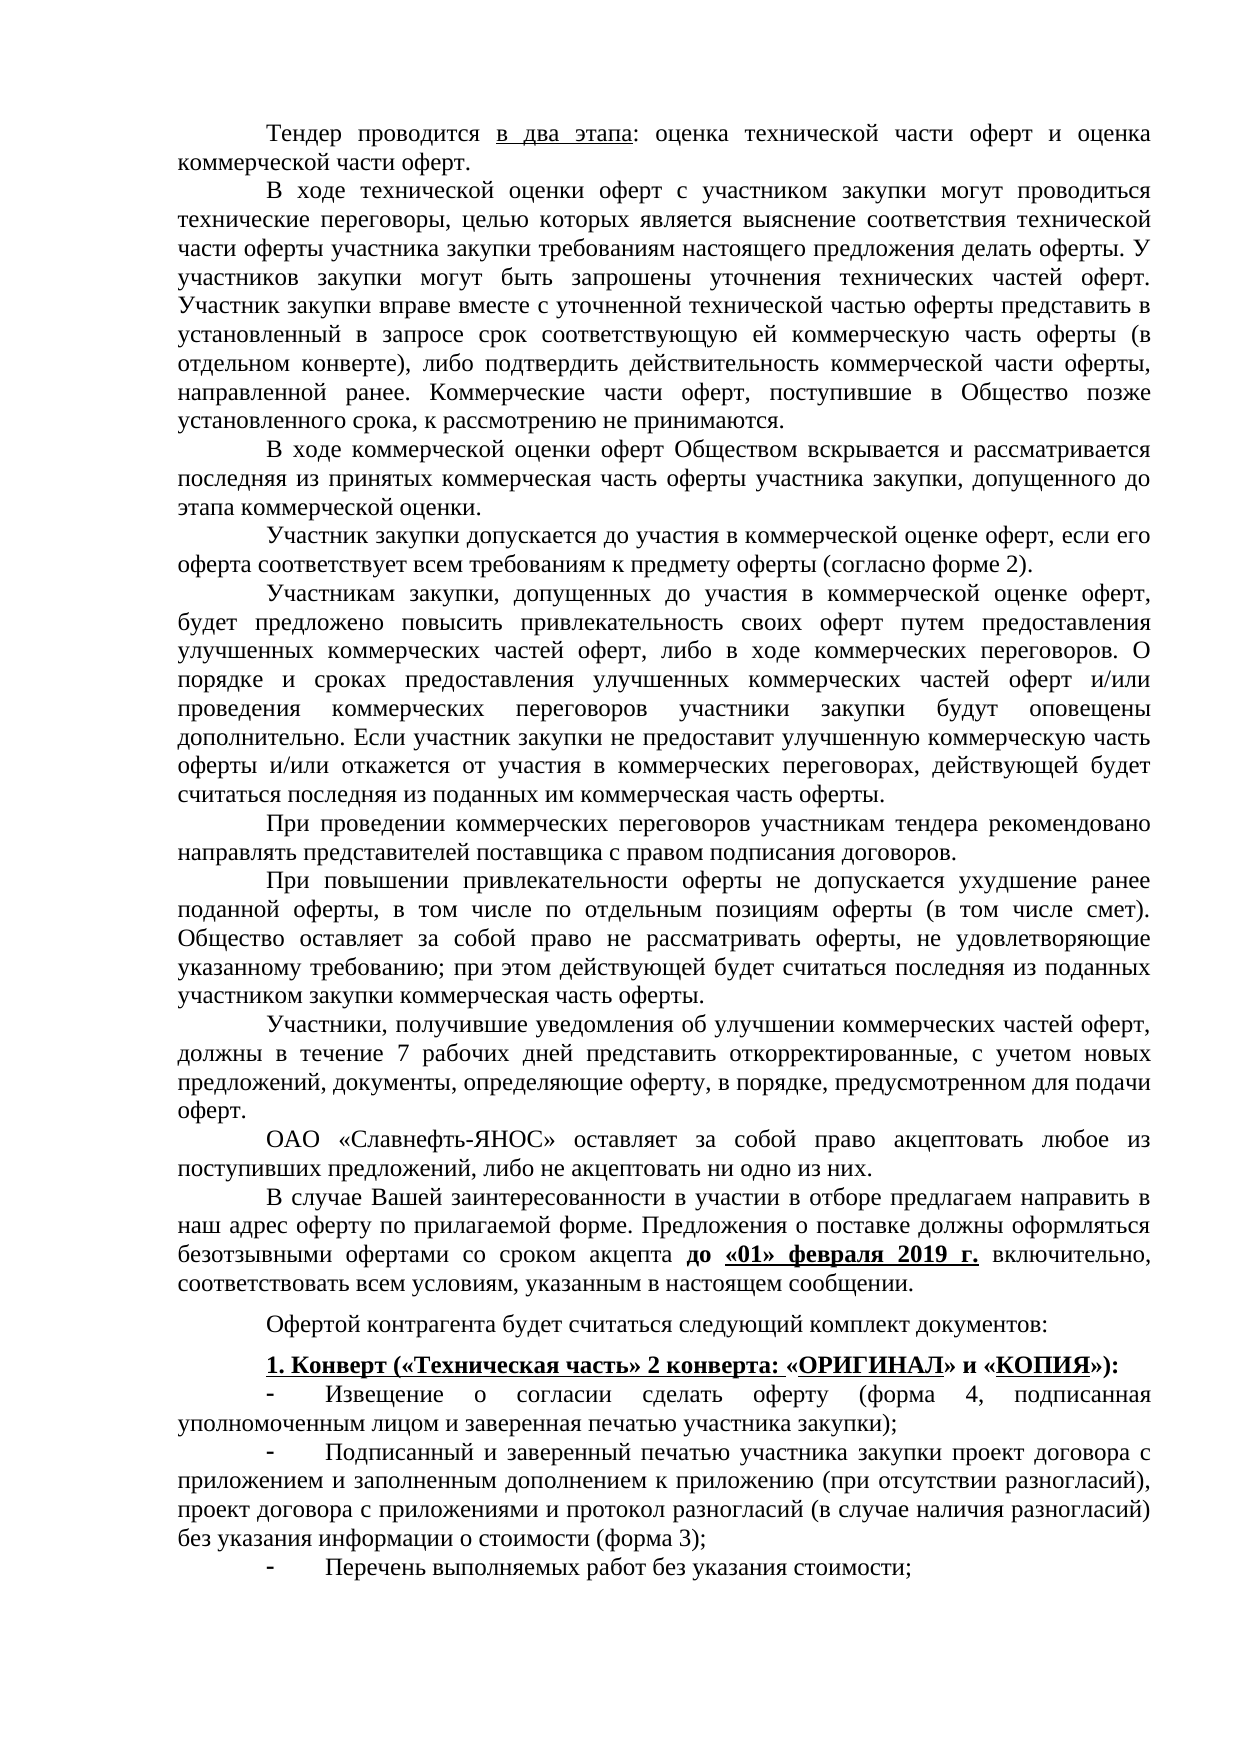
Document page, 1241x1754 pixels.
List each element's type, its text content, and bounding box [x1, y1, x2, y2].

text Тендер проводится в два этапа: оценка технической части оферт и оценка коммерческой части оферт. [177, 118, 1152, 176]
list Участник закупки допускается до участия в коммерческой оценке оферт, если его оферта соответствует всем требованиям к предмету оферты (согласно форме 2). [177, 521, 1152, 578]
list Подписанный и заверенный печатью участника закупки проект договора с приложением и заполненным дополнением к приложению (при отсутствии разногласий), проект договора с приложениями и протокол разногласий (в случае наличия разногласий) без указания информации о стоимости (форма 3); [177, 1437, 1152, 1552]
text В случае Вашей заинтересованности в участии в отборе предлагаем направить в наш адрес оферту по прилагаемой форме. Предложения о поставке должны оформляться безотзывными офертами со сроком акцепта до «01» февраля 2019 г. включительно, соответствовать всем условиям, указанным в настоящем сообщении. [177, 1182, 1152, 1297]
list Участникам закупки, допущенных до участия в коммерческой оценке оферт, будет предложено повысить привлекательность своих оферт путем предоставления улучшенных коммерческих частей оферт, либо в ходе коммерческих переговоров. О порядке и сроках предоставления улучшенных коммерческих частей оферт и/или проведения коммерческих переговоров участники закупки будут оповещены дополнительно. Если участник закупки не предоставит улучшенную коммерческую часть оферты и/или откажется от участия в коммерческих переговорах, действующей будет считаться последняя из поданных им коммерческая часть оферты. [177, 578, 1152, 808]
text ОАО «Славнефть-ЯНОС» оставляет за собой право акцептовать любое из поступивших предложений, либо не акцептовать ни одно из них. [177, 1124, 1152, 1182]
list При повышении привлекательности оферты не допускается ухудшение ранее поданной оферты, в том числе по отдельным позициям оферты (в том числе смет). Общество оставляет за собой право не рассматривать оферты, не удовлетворяющие указанному требованию; при этом действующей будет считаться последняя из поданных участником закупки коммерческая часть оферты. [177, 866, 1152, 1009]
text В ходе технической оценки оферт с участником закупки могут проводиться технические переговоры, целью которых является выяснение соответствия технической части оферты участника закупки требованиям настоящего предложения делать оферты. У участников закупки могут быть запрошены уточнения технических частей оферт. Участник закупки вправе вместе с уточненной технической частью оферты представить в установленный в запросе срок соответствующую ей коммерческую часть оферты (в отдельном конверте), либо подтвердить действительность коммерческой части оферты, направленной ранее. Коммерческие части оферт, поступившие в Общество позже установленного срока, к рассмотрению не принимаются. [177, 176, 1152, 434]
list В ходе коммерческой оценки оферт Обществом вскрывается и рассматривается последняя из принятых коммерческая часть оферты участника закупки, допущенного до этапа коммерческой оценки. [177, 434, 1152, 521]
text 1. Конверт («Техническая часть» 2 конверта: «ОРИГИНАЛ» и «КОПИЯ»): [266, 1351, 1152, 1379]
list Перечень выполняемых работ без указания стоимости; [177, 1552, 1152, 1581]
list При проведении коммерческих переговоров участникам тендера рекомендовано направлять представителей поставщика с правом подписания договоров. [177, 808, 1152, 866]
text Участники, получившие уведомления об улучшении коммерческих частей оферт, должны в течение 7 рабочих дней представить откорректированные, с учетом новых предложений, документы, определяющие оферту, в порядке, предусмотренном для подачи оферт. [177, 1009, 1152, 1124]
text Офертой контрагента будет считаться следующий комплект документов: [177, 1309, 1152, 1338]
list Извещение о согласии сделать оферту (форма 4, подписанная уполномоченным лицом и заверенная печатью участника закупки); [177, 1379, 1152, 1437]
